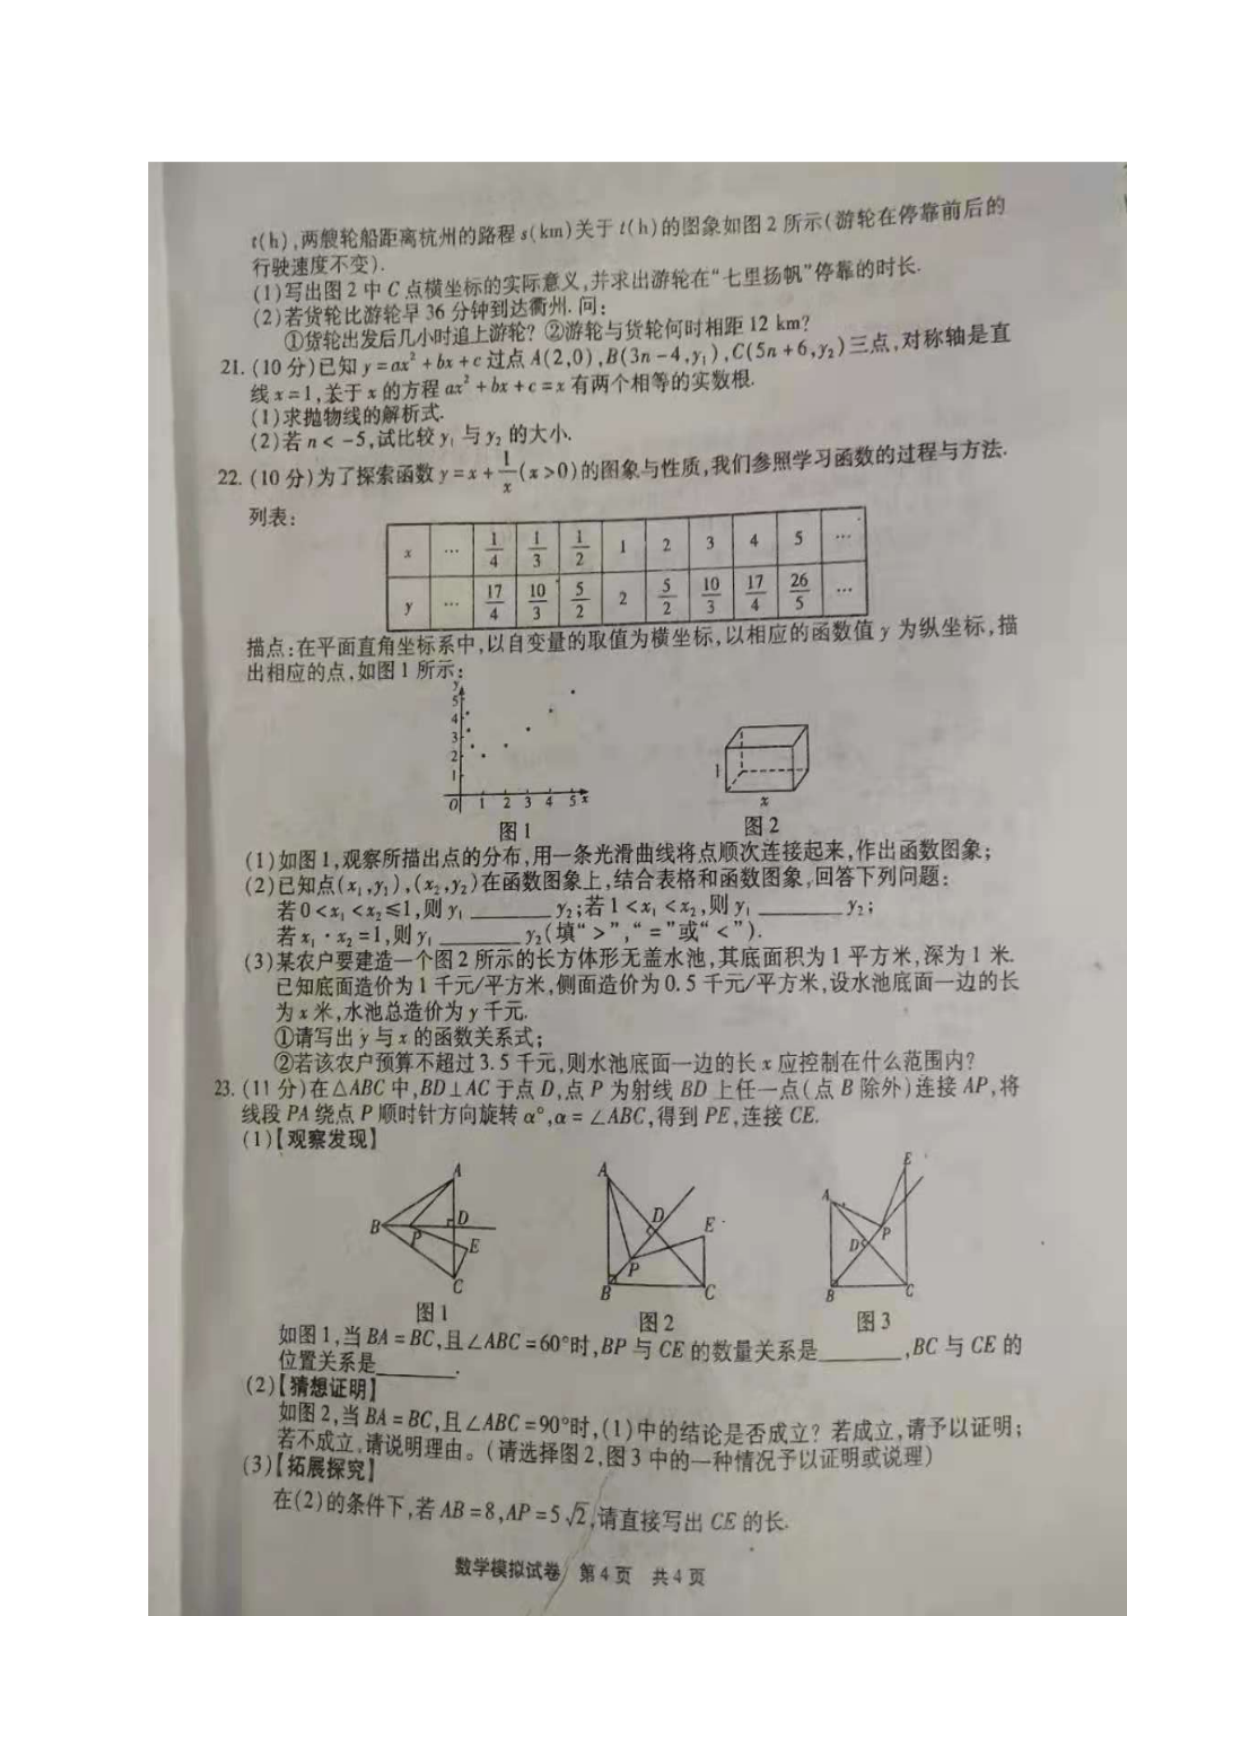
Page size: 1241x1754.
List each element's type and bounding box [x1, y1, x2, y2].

picture [149, 163, 1126, 1614]
